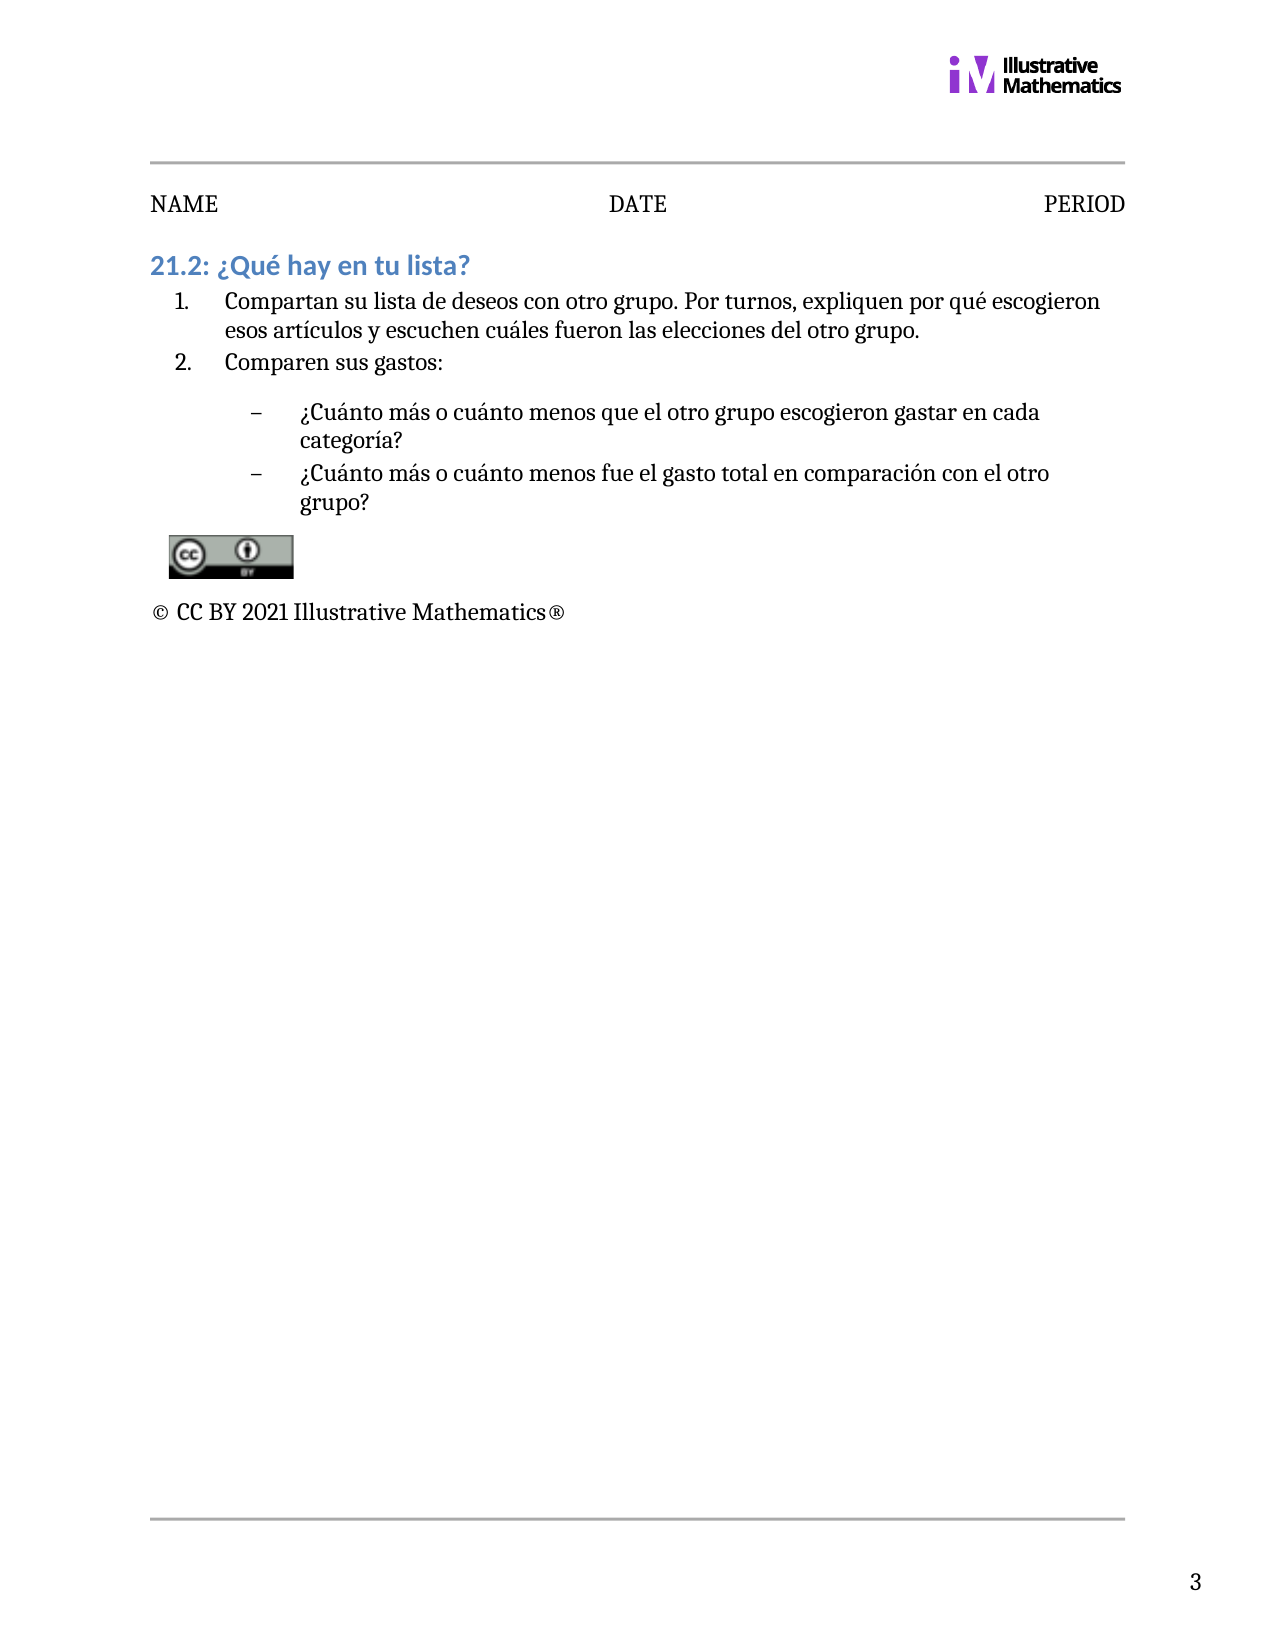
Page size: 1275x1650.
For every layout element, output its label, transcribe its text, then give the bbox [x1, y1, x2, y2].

list Comparen sus gastos: [175, 348, 1125, 377]
list Compartan su lista de deseos con otro grupo. Por turnos, expliquen por qué escogieron esos artículos y escuchen cuáles fueron las elecciones del otro grupo. [175, 287, 1125, 344]
text © CC BY 2021 Illustrative Mathematics® [150, 598, 1125, 626]
picture [949, 55, 1121, 93]
subtitle 21.2: ¿Qué hay en tu lista? [150, 247, 1125, 283]
list ¿Cuánto más o cuánto menos que el otro grupo escogieron gastar en cada categoría? [250, 398, 1125, 455]
picture [168, 535, 294, 579]
list ¿Cuánto más o cuánto menos fue el gasto total en comparación con el otro grupo? [250, 459, 1125, 516]
